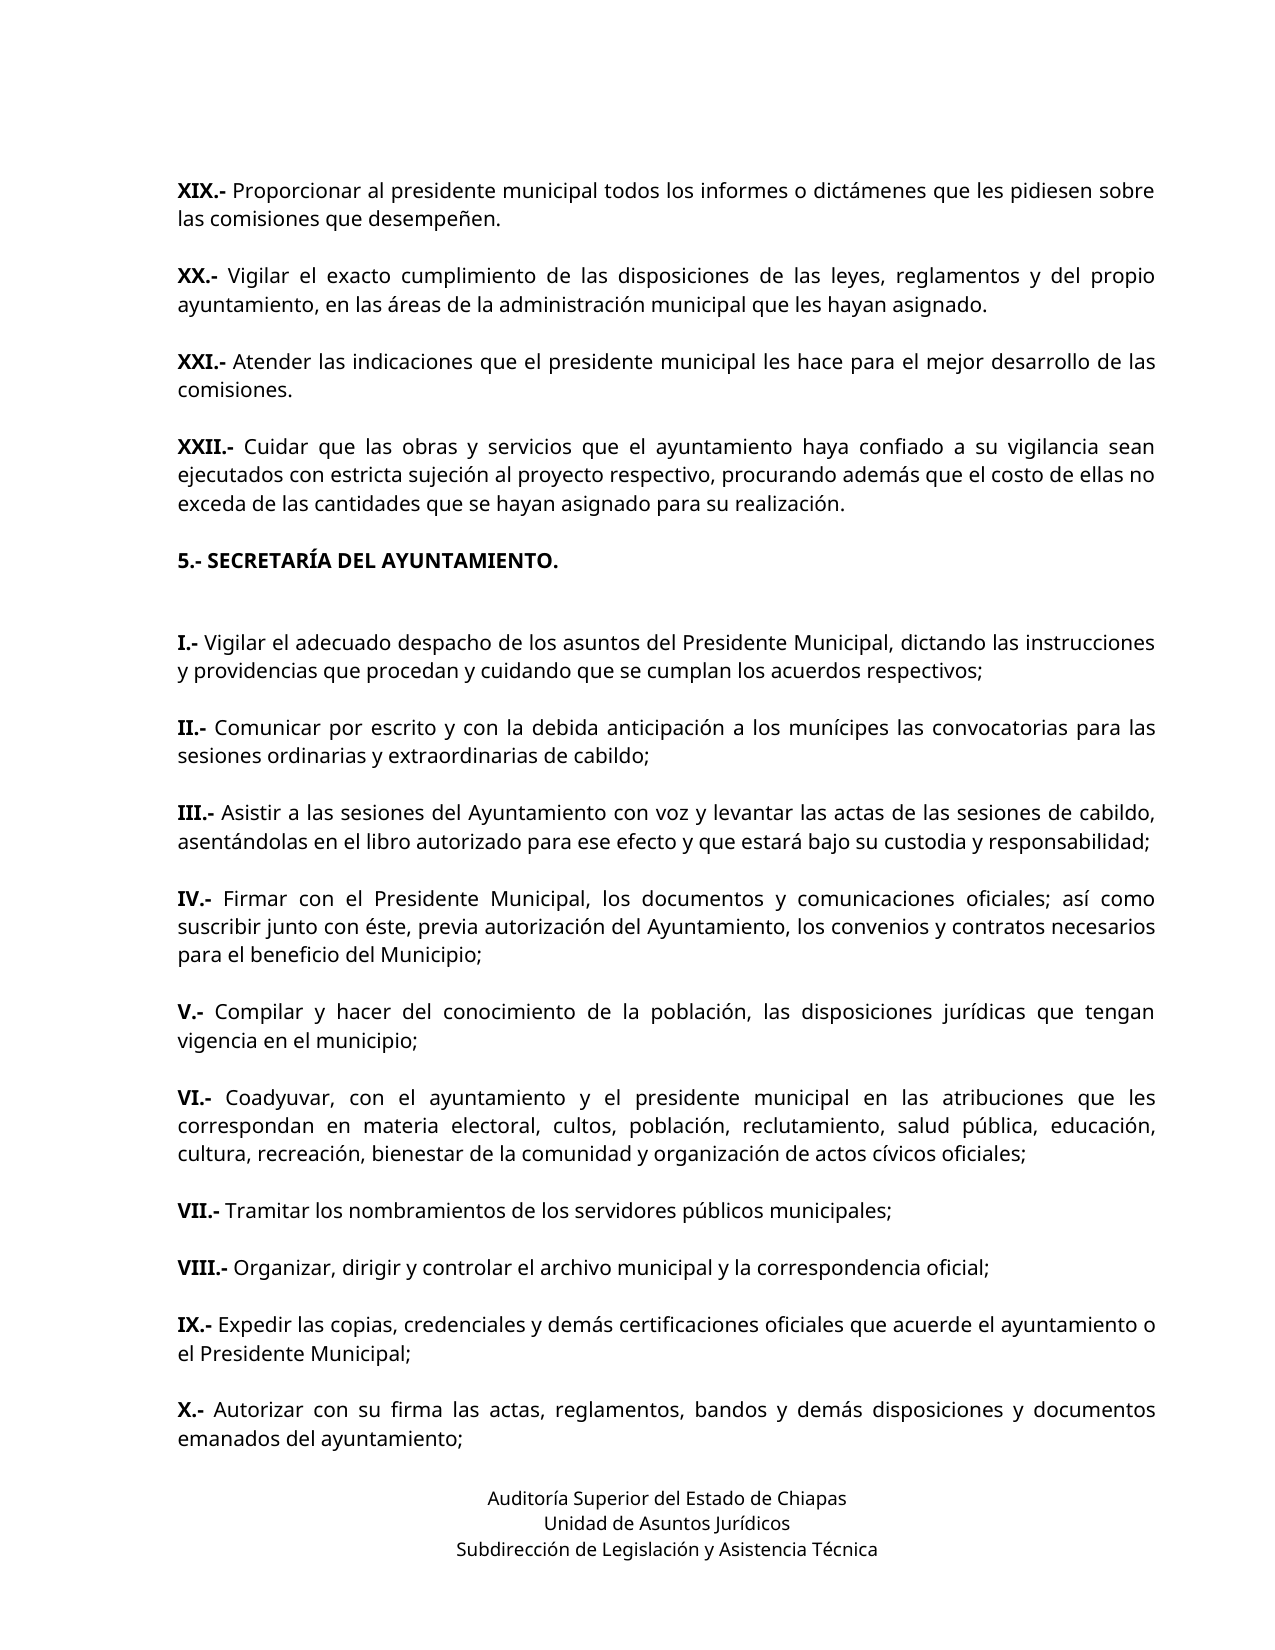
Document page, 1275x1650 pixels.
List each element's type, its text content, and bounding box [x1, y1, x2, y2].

text V.- Compilar y hacer del conocimiento de la población, las disposiciones jurídicas que tengan vigencia en el municipio; [177, 997, 1157, 1054]
text XIX.- Proporcionar al presidente municipal todos los informes o dictámenes que les pidiesen sobre las comisiones que desempeñen. [177, 176, 1157, 233]
text VIII.- Organizar, dirigir y controlar el archivo municipal y la correspondencia oficial; [177, 1253, 1157, 1282]
text VI.- Coadyuvar, con el ayuntamiento y el presidente municipal en las atribuciones que les correspondan en materia electoral, cultos, población, reclutamiento, salud pública, educación, cultura, recreación, bienestar de la comunidad y organización de actos cívicos oficiales; [177, 1083, 1157, 1168]
text XX.- Vigilar el exacto cumplimiento de las disposiciones de las leyes, reglamentos y del propio ayuntamiento, en las áreas de la administración municipal que les hayan asignado. [177, 261, 1157, 318]
text IX.- Expedir las copias, credenciales y demás certificaciones oficiales que acuerde el ayuntamiento o el Presidente Municipal; [177, 1310, 1157, 1367]
text VII.- Tramitar los nombramientos de los servidores públicos municipales; [177, 1196, 1157, 1225]
text II.- Comunicar por escrito y con la debida anticipación a los munícipes las convocatorias para las sesiones ordinarias y extraordinarias de cabildo; [177, 713, 1157, 770]
text XXII.- Cuidar que las obras y servicios que el ayuntamiento haya confiado a su vigilancia sean ejecutados con estricta sujeción al proyecto respectivo, procurando además que el costo de ellas no exceda de las cantidades que se hayan asignado para su realización. [177, 432, 1157, 517]
text III.- Asistir a las sesiones del Ayuntamiento con voz y levantar las actas de las sesiones de cabildo, asentándolas en el libro autorizado para ese efecto y que estará bajo su custodia y responsabilidad; [177, 798, 1157, 855]
text XXI.- Atender las indicaciones que el presidente municipal les hace para el mejor desarrollo de las comisiones. [177, 347, 1157, 404]
text I.- Vigilar el adecuado despacho de los asuntos del Presidente Municipal, dictando las instrucciones y providencias que procedan y cuidando que se cumplan los acuerdos respectivos; [177, 628, 1157, 684]
text X.- Autorizar con su firma las actas, reglamentos, bandos y demás disposiciones y documentos emanados del ayuntamiento; [177, 1396, 1157, 1452]
text IV.- Firmar con el Presidente Municipal, los documentos y comunicaciones oficiales; así como suscribir junto con éste, previa autorización del Ayuntamiento, los convenios y contratos necesarios para el beneficio del Municipio; [177, 884, 1157, 969]
text 5.- SECRETARÍA DEL AYUNTAMIENTO. [177, 546, 1157, 574]
